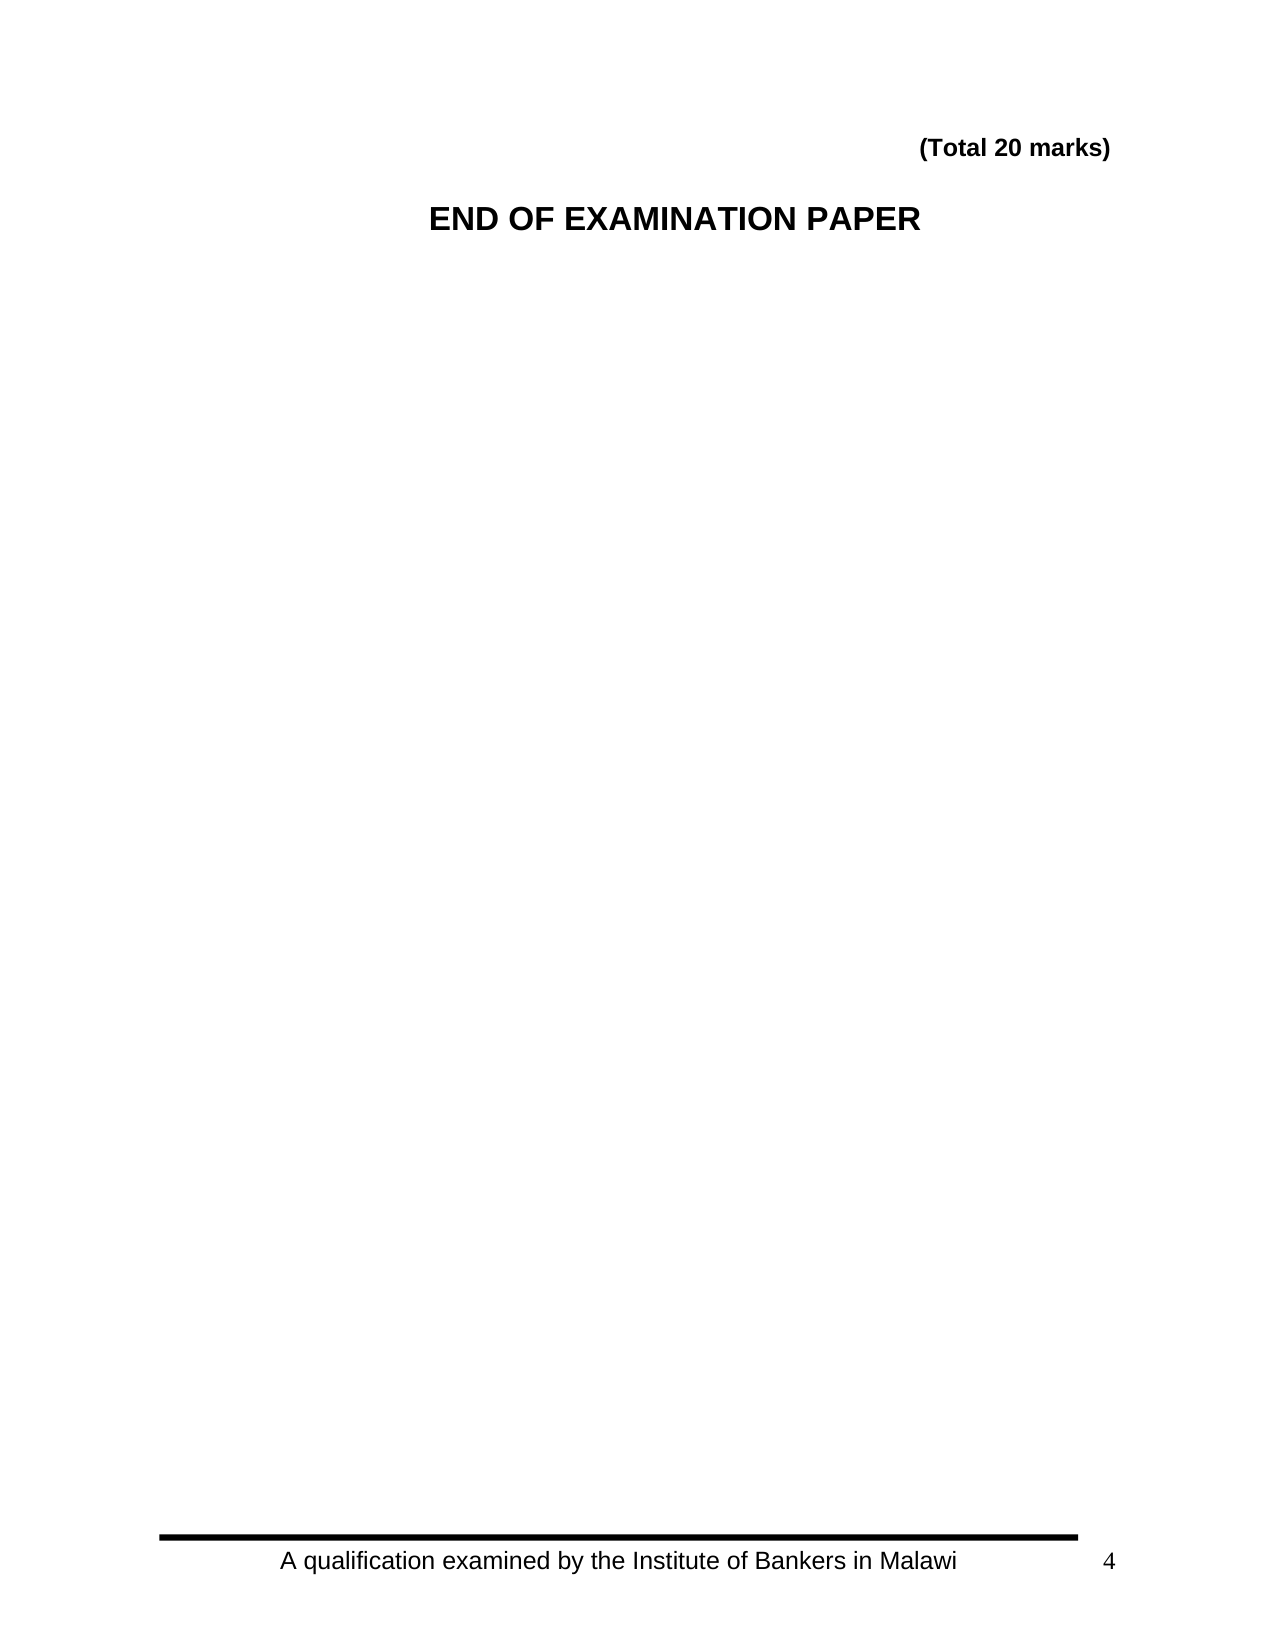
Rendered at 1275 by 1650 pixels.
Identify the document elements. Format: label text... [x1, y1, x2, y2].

text (Total 20 marks) [197, 132, 1116, 161]
text END OF EXAMINATION PAPER [234, 198, 1116, 237]
